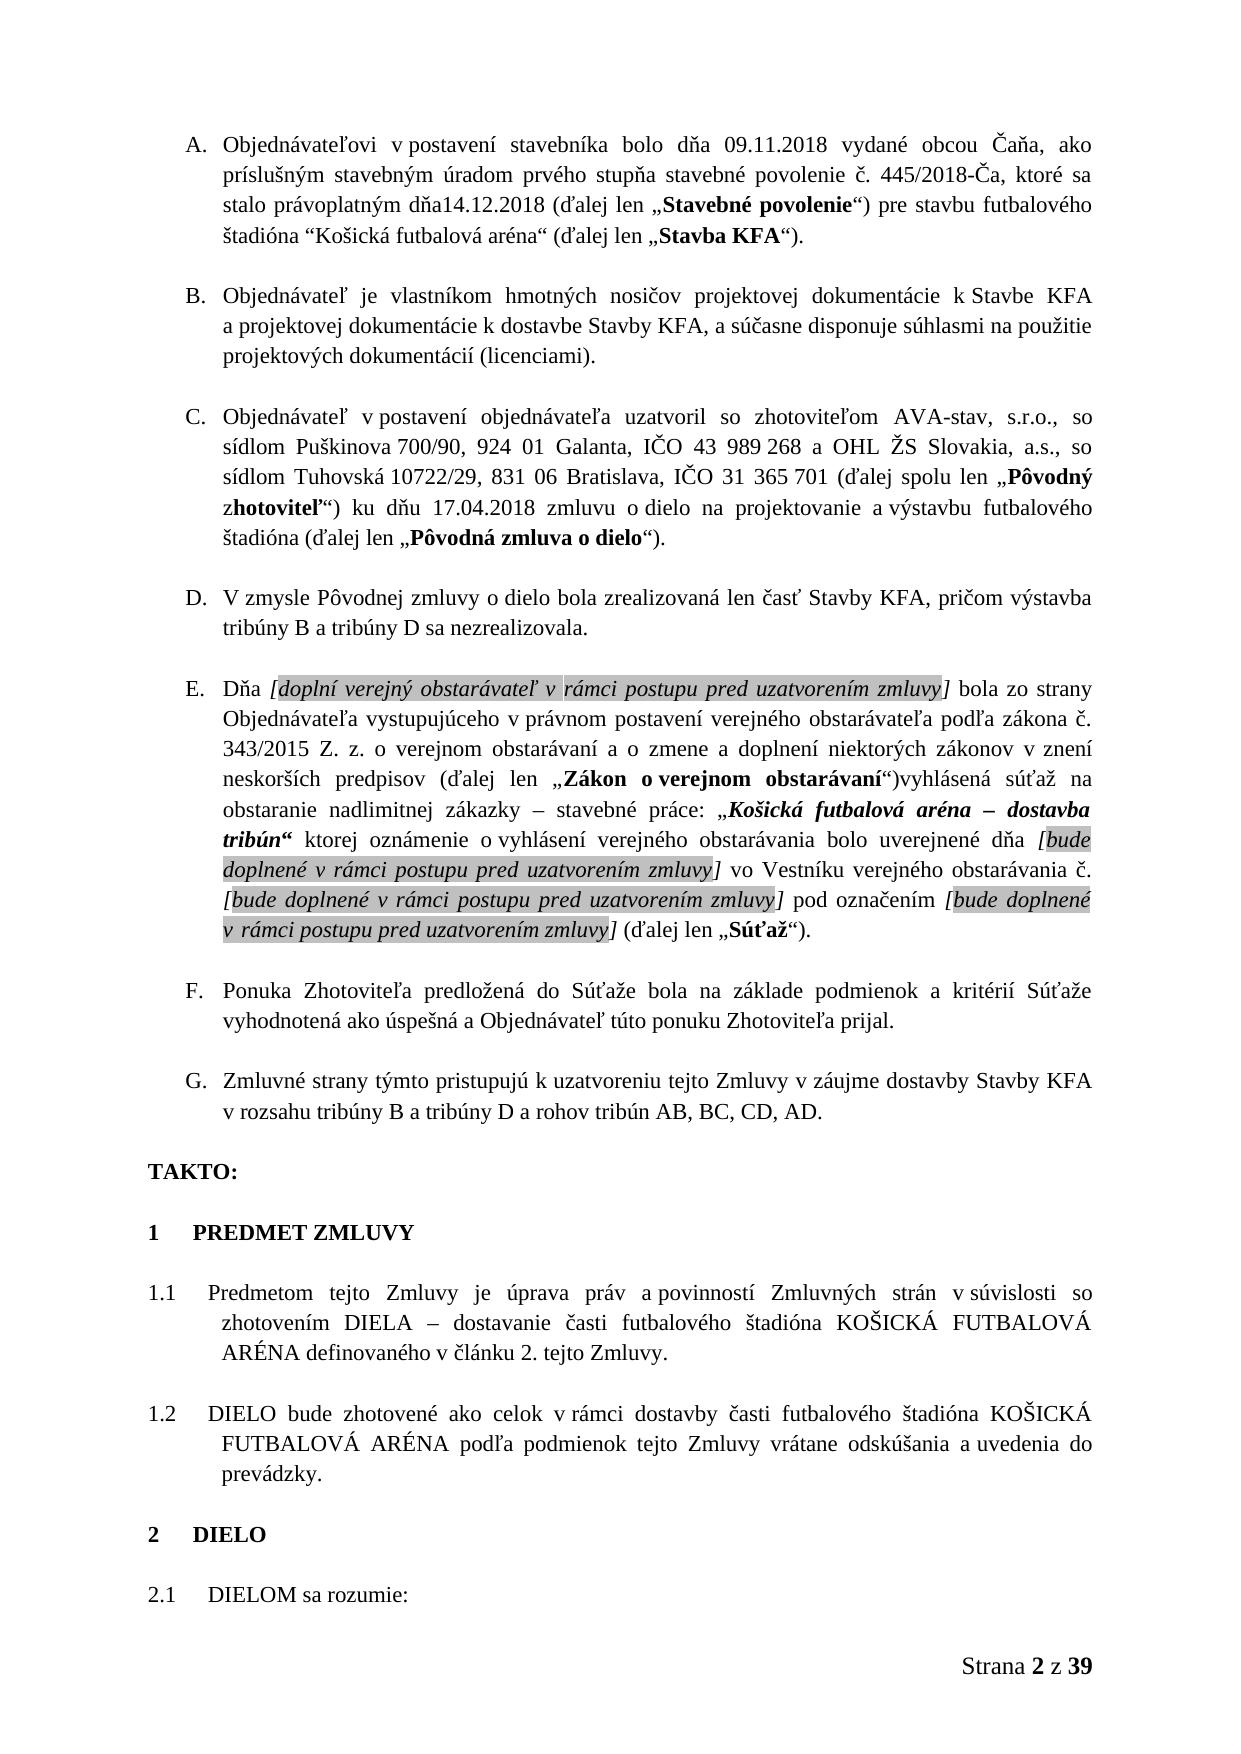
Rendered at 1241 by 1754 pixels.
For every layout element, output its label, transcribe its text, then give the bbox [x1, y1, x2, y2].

list Zmluvné strany týmto pristupujú k uzatvoreniu tejto Zmluvy v záujme dostavby Stavby KFA v rozsahu tribúny B a tribúny D a rohov tribún AB, BC, CD, AD. [185, 1067, 1093, 1124]
list Dňa [doplní verejný obstarávateľ v rámci postupu pred uzatvorením zmluvy] bola zo strany Objednávateľa vystupujúceho v právnom postavení verejného obstarávateľa podľa zákona č. 343/2015 Z. z. o verejnom obstarávaní a o zmene a doplnení niektorých zákonov v znení neskorších predpisov (ďalej len „Zákon o verejnom obstarávaní“)vyhlásená súťaž na obstaranie nadlimitnej zákazky – stavebné práce: „Košická futbalová aréna – dostavba tribún“ ktorej oznámenie o vyhlásení verejného obstarávania bolo uverejnené dňa [bude doplnené v rámci postupu pred uzatvorením zmluvy] vo Vestníku verejného obstarávania č. [bude doplnené v rámci postupu pred uzatvorením zmluvy] pod označením [bude doplnené v rámci postupu pred uzatvorením zmluvy] (ďalej len „Súťaž“). [185, 675, 1093, 943]
list V zmysle Pôvodnej zmluvy o dielo bola zrealizovaná len časť Stavby KFA, pričom výstavba tribúny B a tribúny D sa nezrealizovala. [185, 584, 1093, 641]
list DIELO [148, 1521, 1093, 1547]
list DIELO bude zhotovené ako celok v rámci dostavby časti futbalového štadióna KOŠICKÁ FUTBALOVÁ ARÉNA podľa podmienok tejto Zmluvy vrátane odskúšania a uvedenia do prevádzky. [148, 1400, 1093, 1487]
list Objednávateľovi v postavení stavebníka bolo dňa 09.11.2018 vydané obcou Čaňa, ako príslušným stavebným úradom prvého stupňa stavebné povolenie č. 445/2018-Ča, ktoré sa stalo právoplatným dňa14.12.2018 (ďalej len „Stavebné povolenie“) pre stavbu futbalového štadióna “Košická futbalová aréna“ (ďalej len „Stavba KFA“). [185, 131, 1093, 248]
list Objednávateľ je vlastníkom hmotných nosičov projektovej dokumentácie k Stavbe KFA a projektovej dokumentácie k dostavbe Stavby KFA, a súčasne disponuje súhlasmi na použitie projektových dokumentácií (licenciami). [185, 282, 1093, 369]
list PREDMET ZMLUVY [148, 1218, 1093, 1245]
list DIELOM sa rozumie: [148, 1581, 1093, 1607]
text TAKTO: [148, 1158, 1093, 1184]
list Ponuka Zhotoviteľa predložená do Súťaže bola na základe podmienok a kritérií Súťaže vyhodnotená ako úspešná a Objednávateľ túto ponuku Zhotoviteľa prijal. [185, 977, 1093, 1033]
list Predmetom tejto Zmluvy je úprava práv a povinností Zmluvných strán v súvislosti so zhotovením DIELA – dostavanie časti futbalového štadióna KOŠICKÁ FUTBALOVÁ ARÉNA definovaného v článku 2. tejto Zmluvy. [148, 1279, 1093, 1366]
list Objednávateľ v postavení objednávateľa uzatvoril so zhotoviteľom AVA-stav, s.r.o., so sídlom Puškinova 700/90, 924 01 Galanta, IČO 43 989 268 a OHL ŽS Slovakia, a.s., so sídlom Tuhovská 10722/29, 831 06 Bratislava, IČO 31 365 701 (ďalej spolu len „Pôvodný zhotoviteľ“) ku dňu 17.04.2018 zmluvu o dielo na projektovanie a výstavbu futbalového štadióna (ďalej len „Pôvodná zmluva o dielo“). [185, 403, 1093, 550]
